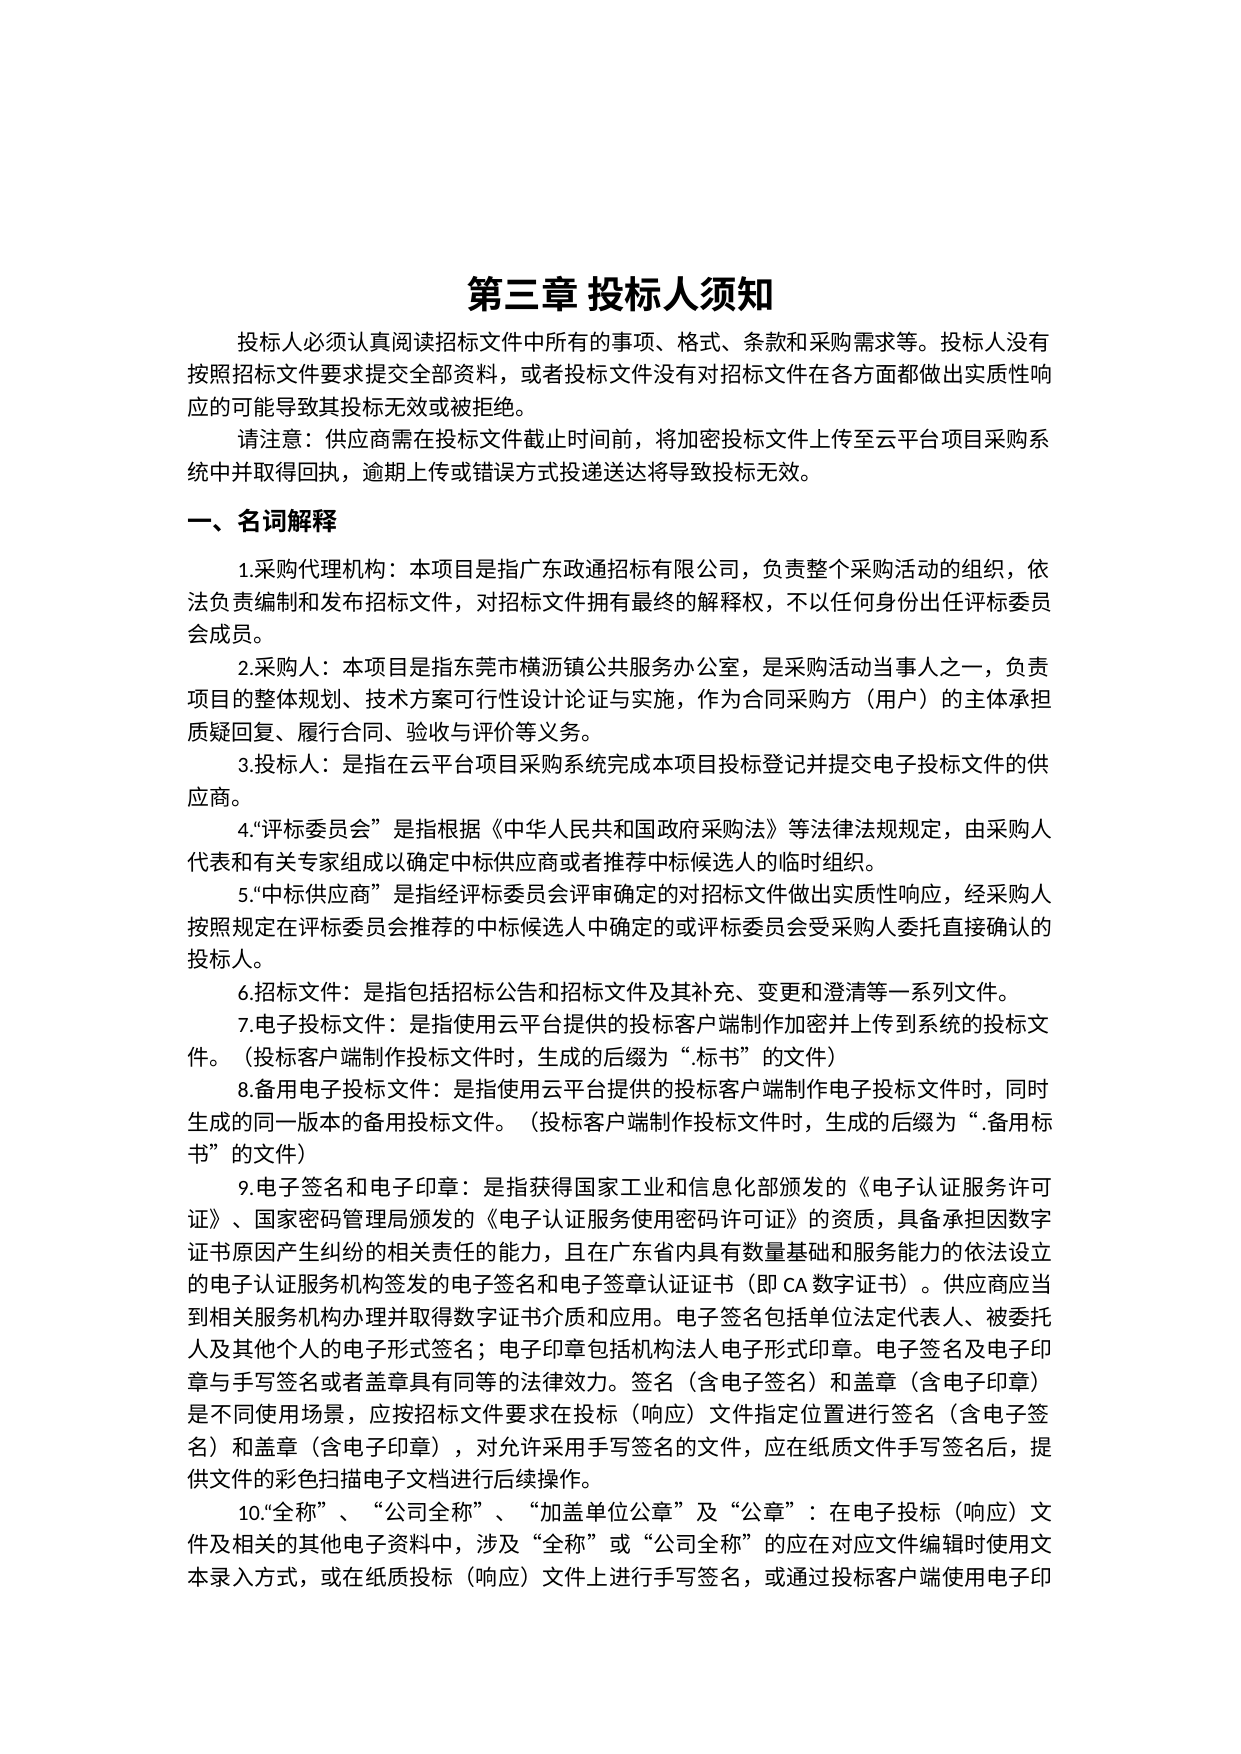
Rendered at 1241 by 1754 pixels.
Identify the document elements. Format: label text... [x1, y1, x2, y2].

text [187, 1494, 1053, 1592]
text 6.招标文件：是指包括招标公告和招标文件及其补充、变更和澄清等一系列文件。 [187, 974, 1053, 1007]
text 投标人必须认真阅读招标文件中所有的事项、格式、条款和采购需求等。投标人没有按照招标文件要求提交全部资料，或者投标文件没有对招标文件在各方面都做出实质性响应的可能导致其投标无效或被拒绝。 [187, 324, 1053, 422]
text 一、名词解释 [187, 487, 1053, 552]
text 8.备用电子投标文件：是指使用云平台提供的投标客户端制作电子投标文件时，同时生成的同一版本的备用投标文件。（投标客户端制作投标文件时，生成的后缀为“.备用标书”的文件） [187, 1072, 1053, 1169]
text 2.采购人：本项目是指东莞市横沥镇公共服务办公室，是采购活动当事人之一，负责项目的整体规划、技术方案可行性设计论证与实施，作为合同采购方（用户）的主体承担质疑回复、履行合同、验收与评价等义务。 [187, 649, 1053, 747]
text 5.“中标供应商”是指经评标委员会评审确定的对招标文件做出实质性响应，经采购人按照规定在评标委员会推荐的中标候选人中确定的或评标委员会受采购人委托直接确认的投标人。 [187, 877, 1053, 974]
text 4.“评标委员会”是指根据《中华人民共和国政府采购法》等法律法规规定，由采购人代表和有关专家组成以确定中标供应商或者推荐中标候选人的临时组织。 [187, 812, 1053, 877]
text 9.电子签名和电子印章：是指获得国家工业和信息化部颁发的《电子认证服务许可证》、国家密码管理局颁发的《电子认证服务使用密码许可证》的资质，具备承担因数字证书原因产生纠纷的相关责任的能力，且在广东省内具有数量基础和服务能力的依法设立的电子认证服务机构签发的电子签名和电子签章认证证书（即CA数字证书）。供应商应当到相关服务机构办理并取得数字证书介质和应用。电子签名包括单位法定代表人、被委托人及其他个人的电子形式签名；电子印章包括机构法人电子形式印章。电子签名及电子印章与手写签名或者盖章具有同等的法律效力。签名（含电子签名）和盖章（含电子印章）是不同使用场景，应按招标文件要求在投标（响应）文件指定位置进行签名（含电子签名）和盖章（含电子印章），对允许采用手写签名的文件，应在纸质文件手写签名后，提供文件的彩色扫描电子文档进行后续操作。 [187, 1169, 1053, 1494]
text 第三章 投标人须知 [187, 259, 1053, 324]
text 1.采购代理机构：本项目是指广东政通招标有限公司，负责整个采购活动的组织，依法负责编制和发布招标文件，对招标文件拥有最终的解释权，不以任何身份出任评标委员会成员。 [187, 552, 1053, 649]
text 7.电子投标文件：是指使用云平台提供的投标客户端制作加密并上传到系统的投标文件。（投标客户端制作投标文件时，生成的后缀为“.标书”的文件） [187, 1007, 1053, 1072]
text 3.投标人：是指在云平台项目采购系统完成本项目投标登记并提交电子投标文件的供应商。 [187, 747, 1053, 812]
text 请注意：供应商需在投标文件截止时间前，将加密投标文件上传至云平台项目采购系统中并取得回执，逾期上传或错误方式投递送达将导致投标无效。 [187, 422, 1053, 487]
